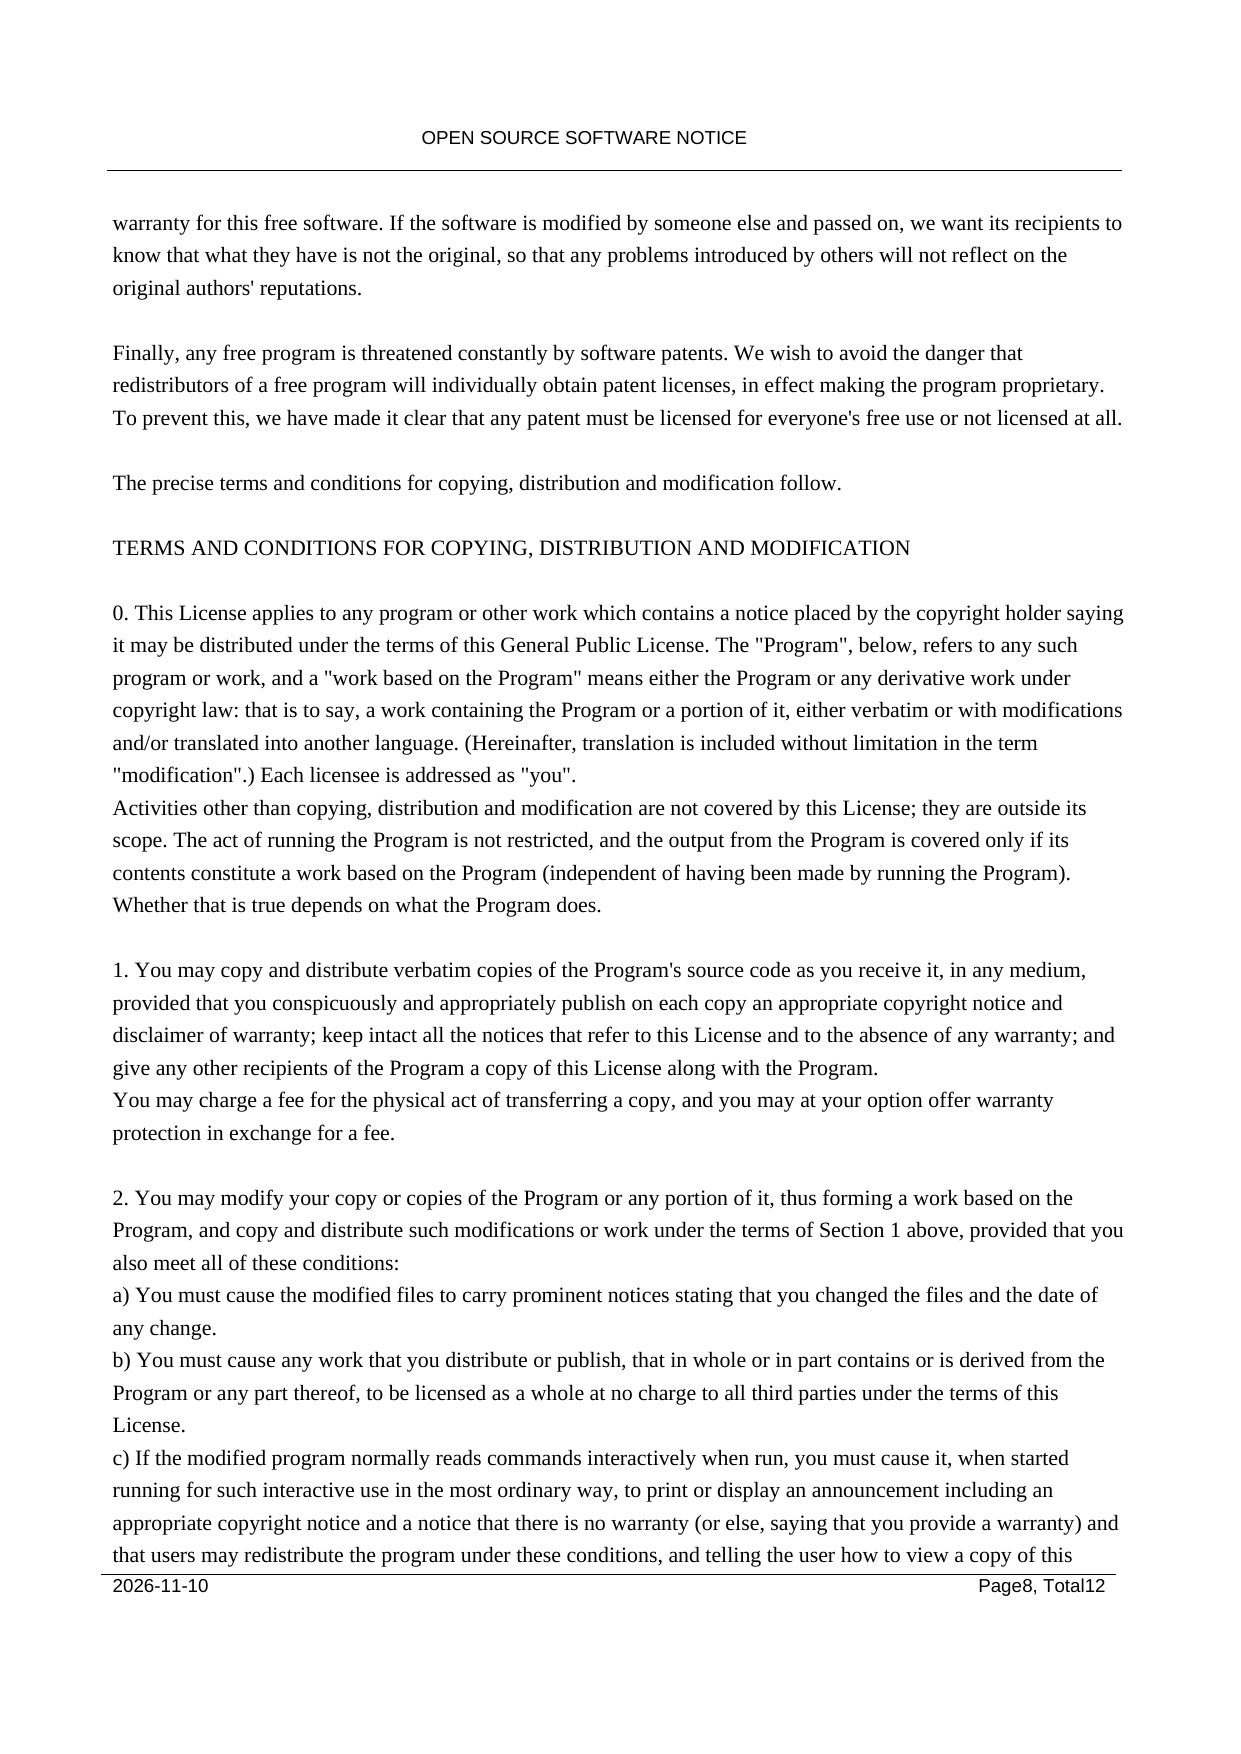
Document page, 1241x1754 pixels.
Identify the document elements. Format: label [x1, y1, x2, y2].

text [112, 206, 1128, 1571]
